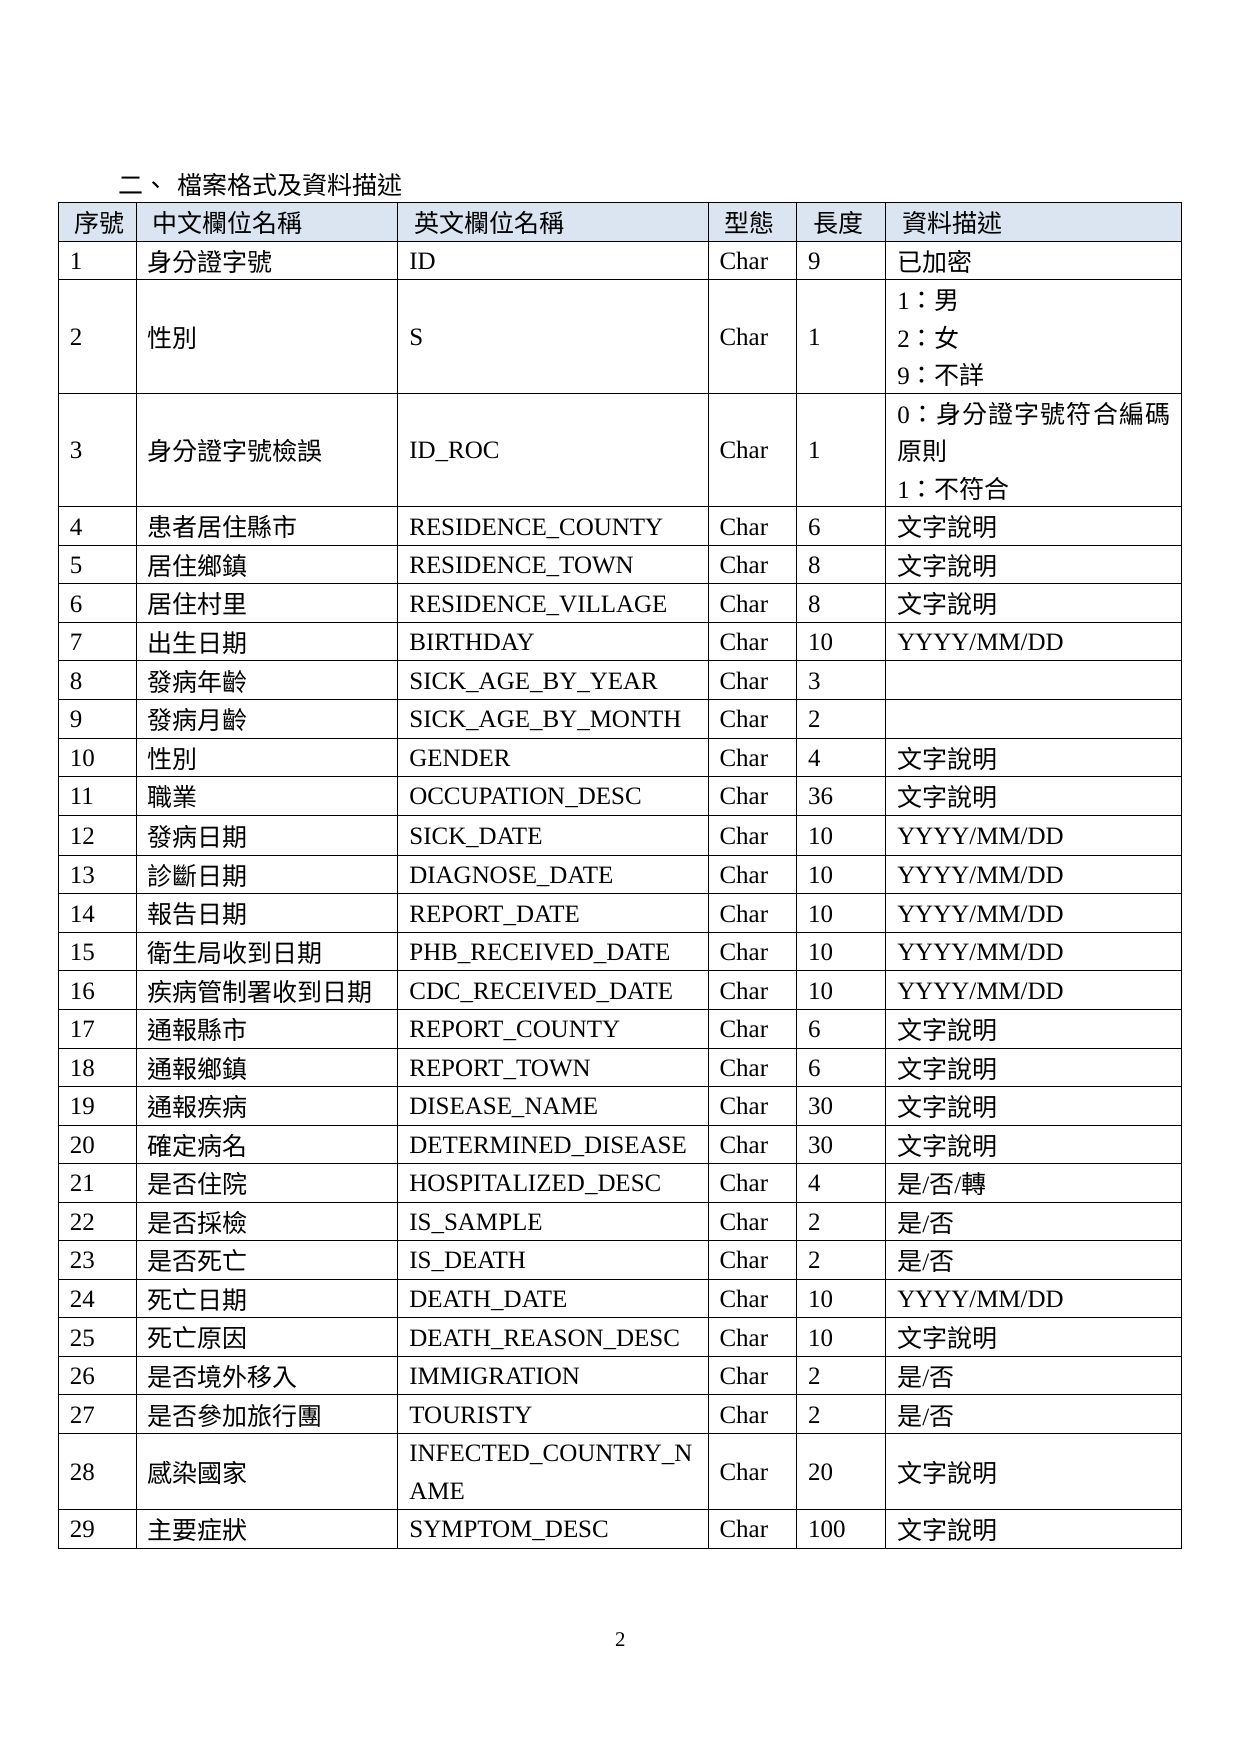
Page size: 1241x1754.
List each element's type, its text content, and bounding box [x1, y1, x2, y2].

table_cell YYYY/MM/DD [886, 623, 1181, 660]
table_cell Char [709, 1357, 796, 1394]
table_cell Char [709, 1510, 796, 1547]
table_cell 感染國家 [137, 1434, 397, 1509]
table_cell 8 [797, 584, 885, 622]
table_cell GENDER [398, 739, 708, 776]
table_cell 6 [59, 584, 136, 622]
table_cell IMMIGRATION [398, 1357, 708, 1394]
table_cell 文字說明 [886, 584, 1181, 622]
table_cell SICK_AGE_BY_YEAR [398, 661, 708, 699]
table_cell 文字說明 [886, 1126, 1181, 1163]
table_cell 6 [797, 507, 885, 545]
table_cell Char [709, 856, 796, 893]
table_cell 28 [59, 1434, 136, 1509]
list 檔案格式及資料描述 [118, 164, 1122, 202]
table_cell Char [709, 280, 796, 393]
table_cell Char [709, 1049, 796, 1086]
table_cell 職業 [137, 777, 397, 814]
table_cell 9 [59, 700, 136, 737]
table_cell 文字說明 [886, 546, 1181, 583]
table_header 資料描述 [886, 203, 1181, 241]
table_cell 疾病管制署收到日期 [137, 971, 397, 1009]
table_cell 36 [797, 777, 885, 814]
table_cell TOURISTY [398, 1395, 708, 1433]
table_cell 10 [797, 1318, 885, 1356]
table_cell 21 [59, 1164, 136, 1202]
table_cell 27 [59, 1395, 136, 1433]
table_header 型態 [709, 203, 796, 241]
table_cell 文字說明 [886, 507, 1181, 545]
table_cell Char [709, 971, 796, 1009]
table_cell Char [709, 394, 796, 506]
table_cell 14 [59, 894, 136, 932]
table_cell 死亡原因 [137, 1318, 397, 1356]
table_cell 24 [59, 1280, 136, 1317]
table_cell Char [709, 1395, 796, 1433]
table_cell YYYY/MM/DD [886, 1280, 1181, 1317]
table_cell YYYY/MM/DD [886, 971, 1181, 1009]
table_cell 11 [59, 777, 136, 814]
table_cell DISEASE_NAME [398, 1087, 708, 1124]
table_cell 100 [797, 1510, 885, 1547]
table_cell 身分證字號檢誤 [137, 394, 397, 506]
table_cell Char [709, 777, 796, 814]
table_cell 2 [797, 1395, 885, 1433]
table_cell 10 [797, 623, 885, 660]
table_cell 是/否 [886, 1357, 1181, 1394]
table_cell REPORT_TOWN [398, 1049, 708, 1086]
table_cell 2 [797, 700, 885, 737]
table_cell 文字說明 [886, 739, 1181, 776]
table_cell 26 [59, 1357, 136, 1394]
table_cell [886, 700, 1181, 737]
table_cell Char [709, 933, 796, 970]
table_cell 12 [59, 816, 136, 855]
table_cell Char [709, 700, 796, 737]
table_cell 25 [59, 1318, 136, 1356]
table_cell 身分證字號 [137, 242, 397, 279]
table_cell CDC_RECEIVED_DATE [398, 971, 708, 1009]
table_cell 1 [59, 242, 136, 279]
table_cell REPORT_DATE [398, 894, 708, 932]
table_cell 主要症狀 [137, 1510, 397, 1547]
table_cell 10 [797, 856, 885, 893]
table_cell IS_SAMPLE [398, 1203, 708, 1240]
table_cell HOSPITALIZED_DESC [398, 1164, 708, 1202]
table_cell 10 [797, 1280, 885, 1317]
table_cell 5 [59, 546, 136, 583]
table_cell 1：男 2：女 9：不詳 [886, 280, 1181, 393]
table_cell 1 [797, 394, 885, 506]
table_cell YYYY/MM/DD [886, 856, 1181, 893]
table_cell 0：身分證字號符合編碼原則 1：不符合 [886, 394, 1181, 506]
table_cell Char [709, 739, 796, 776]
table_cell 1 [797, 280, 885, 393]
table_cell 是否採檢 [137, 1203, 397, 1240]
table_cell 18 [59, 1049, 136, 1086]
table_cell 文字說明 [886, 1318, 1181, 1356]
table_cell 3 [797, 661, 885, 699]
table_cell 文字說明 [886, 1010, 1181, 1047]
table_cell Char [709, 816, 796, 855]
table_cell Char [709, 1010, 796, 1047]
table_cell 4 [797, 739, 885, 776]
table_cell Char [709, 546, 796, 583]
table_header 序號 [59, 203, 136, 241]
table_cell DIAGNOSE_DATE [398, 856, 708, 893]
table_cell Char [709, 623, 796, 660]
table_cell Char [709, 1241, 796, 1279]
table_cell 文字說明 [886, 1434, 1181, 1509]
table_cell YYYY/MM/DD [886, 894, 1181, 932]
table_cell 6 [797, 1049, 885, 1086]
table_cell PHB_RECEIVED_DATE [398, 933, 708, 970]
table_cell DETERMINED_DISEASE [398, 1126, 708, 1163]
table_cell 發病日期 [137, 816, 397, 855]
table_cell DEATH_DATE [398, 1280, 708, 1317]
table_cell 3 [59, 394, 136, 506]
table_cell YYYY/MM/DD [886, 933, 1181, 970]
table_cell 是/否 [886, 1241, 1181, 1279]
table_cell 是/否/轉 [886, 1164, 1181, 1202]
table_cell 20 [59, 1126, 136, 1163]
table_cell 是否死亡 [137, 1241, 397, 1279]
table_cell 出生日期 [137, 623, 397, 660]
table_cell 確定病名 [137, 1126, 397, 1163]
table_cell 20 [797, 1434, 885, 1509]
table_cell 死亡日期 [137, 1280, 397, 1317]
table_cell REPORT_COUNTY [398, 1010, 708, 1047]
table_cell 是否住院 [137, 1164, 397, 1202]
table_cell 9 [797, 242, 885, 279]
table_cell [886, 661, 1181, 699]
table_cell 文字說明 [886, 777, 1181, 814]
table_cell 性別 [137, 280, 397, 393]
table_cell 報告日期 [137, 894, 397, 932]
table_cell IS_DEATH [398, 1241, 708, 1279]
table_cell 居住鄉鎮 [137, 546, 397, 583]
table_cell 居住村里 [137, 584, 397, 622]
table_cell 19 [59, 1087, 136, 1124]
table_cell INFECTED_COUNTRY_NAME [398, 1434, 708, 1509]
table_cell 2 [797, 1241, 885, 1279]
table_cell 10 [797, 894, 885, 932]
table_header 英文欄位名稱 [398, 203, 708, 241]
table_cell 診斷日期 [137, 856, 397, 893]
table_cell 8 [797, 546, 885, 583]
table_cell Char [709, 1087, 796, 1124]
table_cell 4 [797, 1164, 885, 1202]
table_cell Char [709, 894, 796, 932]
table_cell 23 [59, 1241, 136, 1279]
table_cell Char [709, 661, 796, 699]
table_cell 10 [797, 971, 885, 1009]
table_cell 29 [59, 1510, 136, 1547]
table_cell Char [709, 584, 796, 622]
table_cell RESIDENCE_COUNTY [398, 507, 708, 545]
table_cell 是/否 [886, 1203, 1181, 1240]
table_cell YYYY/MM/DD [886, 816, 1181, 855]
table_cell 15 [59, 933, 136, 970]
table_cell DEATH_REASON_DESC [398, 1318, 708, 1356]
table_cell 2 [797, 1203, 885, 1240]
table_cell Char [709, 1203, 796, 1240]
table_cell Char [709, 1280, 796, 1317]
table_cell 2 [797, 1357, 885, 1394]
table_cell 8 [59, 661, 136, 699]
table_cell 是否境外移入 [137, 1357, 397, 1394]
table_cell 30 [797, 1126, 885, 1163]
table_cell 30 [797, 1087, 885, 1124]
table_cell 發病月齡 [137, 700, 397, 737]
table_cell 10 [797, 816, 885, 855]
table_cell ID_ROC [398, 394, 708, 506]
table_cell BIRTHDAY [398, 623, 708, 660]
table_cell 已加密 [886, 242, 1181, 279]
table_cell 通報縣市 [137, 1010, 397, 1047]
table_cell ID [398, 242, 708, 279]
table_cell 10 [59, 739, 136, 776]
table_cell Char [709, 1434, 796, 1509]
table_cell Char [709, 1126, 796, 1163]
table_cell Char [709, 507, 796, 545]
table_cell 17 [59, 1010, 136, 1047]
table_cell OCCUPATION_DESC [398, 777, 708, 814]
table_cell Char [709, 1318, 796, 1356]
table_cell SYMPTOM_DESC [398, 1510, 708, 1547]
table_cell 文字說明 [886, 1049, 1181, 1086]
table_cell 10 [797, 933, 885, 970]
table_cell 通報疾病 [137, 1087, 397, 1124]
table_cell 發病年齡 [137, 661, 397, 699]
table_cell RESIDENCE_TOWN [398, 546, 708, 583]
table_cell 文字說明 [886, 1087, 1181, 1124]
table_cell 衛生局收到日期 [137, 933, 397, 970]
table_cell 7 [59, 623, 136, 660]
table_cell 4 [59, 507, 136, 545]
table_cell Char [709, 242, 796, 279]
table_cell SICK_DATE [398, 816, 708, 855]
table_cell 22 [59, 1203, 136, 1240]
table_header 長度 [797, 203, 885, 241]
table_cell 是/否 [886, 1395, 1181, 1433]
table_cell RESIDENCE_VILLAGE [398, 584, 708, 622]
table_cell 性別 [137, 739, 397, 776]
table_cell 13 [59, 856, 136, 893]
table_header 中文欄位名稱 [137, 203, 397, 241]
table_cell 文字說明 [886, 1510, 1181, 1547]
table_cell 是否參加旅行團 [137, 1395, 397, 1433]
table_cell S [398, 280, 708, 393]
table_cell 16 [59, 971, 136, 1009]
table_cell 6 [797, 1010, 885, 1047]
table_cell 通報鄉鎮 [137, 1049, 397, 1086]
table_cell 患者居住縣市 [137, 507, 397, 545]
table_cell 2 [59, 280, 136, 393]
table_cell Char [709, 1164, 796, 1202]
table_cell SICK_AGE_BY_MONTH [398, 700, 708, 737]
